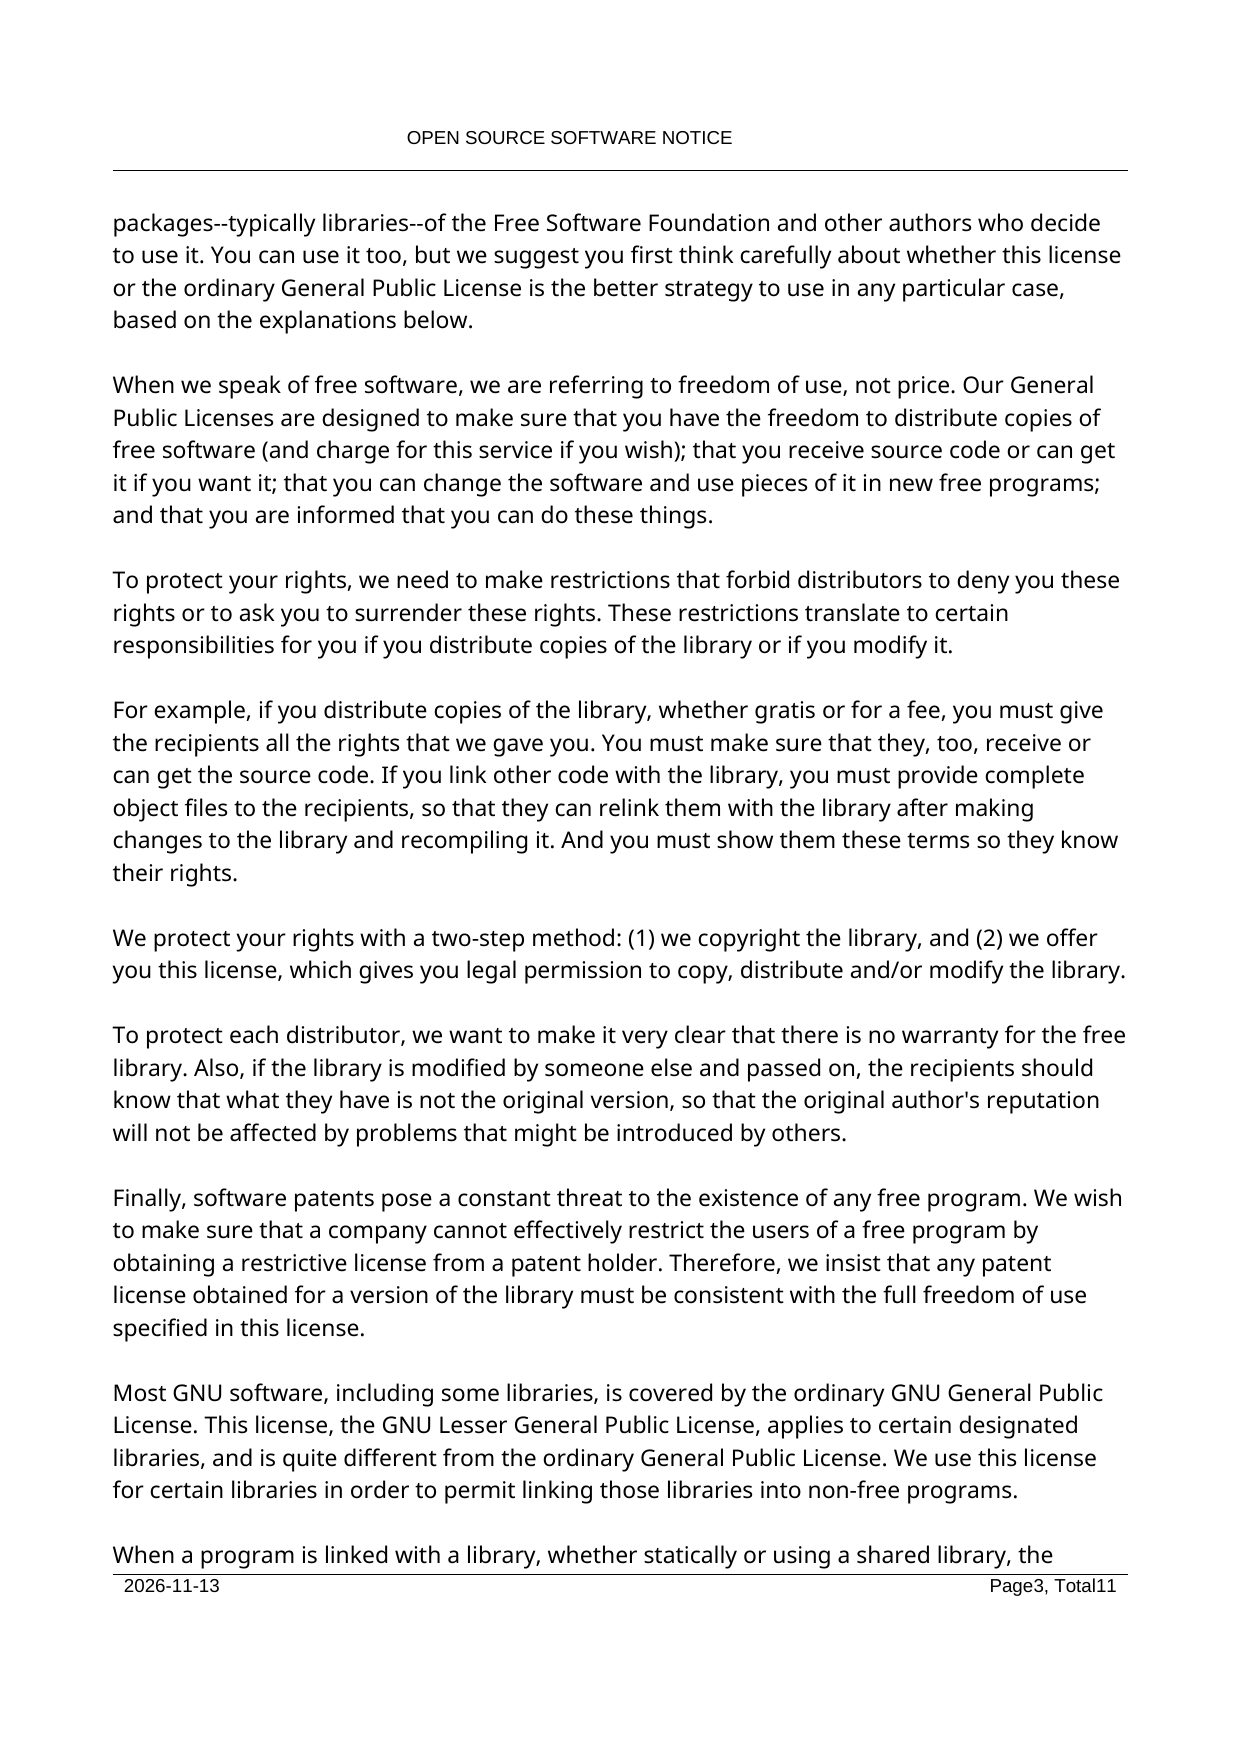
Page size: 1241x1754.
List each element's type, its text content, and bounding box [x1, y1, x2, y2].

text To protect each distributor, we want to make it very clear that there is no warranty for the free library. Also, if the library is modified by someone else and passed on, the recipients should know that what they have is not the original version, so that the original author's reputation will not be affected by problems that might be introduced by others. [112, 1019, 1128, 1149]
text For example, if you distribute copies of the library, whether gratis or for a fee, you must give the recipients all the rights that we gave you. You must make sure that they, too, receive or can get the source code. If you link other code with the library, you must provide complete object files to the recipients, so that they can relink them with the library after making changes to the library and recompiling it. And you must show them these terms so they know their rights. [112, 694, 1128, 889]
text Most GNU software, including some libraries, is covered by the ordinary GNU General Public License. This license, the GNU Lesser General Public License, applies to certain designated libraries, and is quite different from the ordinary General Public License. We use this license for certain libraries in order to permit linking those libraries into non-free programs. [112, 1376, 1128, 1506]
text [112, 206, 1128, 336]
text To protect your rights, we need to make restrictions that forbid distributors to deny you these rights or to ask you to surrender these rights. These restrictions translate to certain responsibilities for you if you distribute copies of the library or if you modify it. [112, 564, 1128, 661]
text Finally, software patents pose a constant threat to the existence of any free program. We wish to make sure that a company cannot effectively restrict the users of a free program by obtaining a restrictive license from a patent holder. Therefore, we insist that any patent license obtained for a version of the library must be consistent with the full freedom of use specified in this license. [112, 1181, 1128, 1344]
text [112, 1539, 1128, 1571]
text When we speak of free software, we are referring to freedom of use, not price. Our General Public Licenses are designed to make sure that you have the freedom to distribute copies of free software (and charge for this service if you wish); that you receive source code or can get it if you want it; that you can change the software and use pieces of it in new free programs; and that you are informed that you can do these things. [112, 369, 1128, 531]
text We protect your rights with a two-step method: (1) we copyright the library, and (2) we offer you this license, which gives you legal permission to copy, distribute and/or modify the library. [112, 921, 1128, 986]
